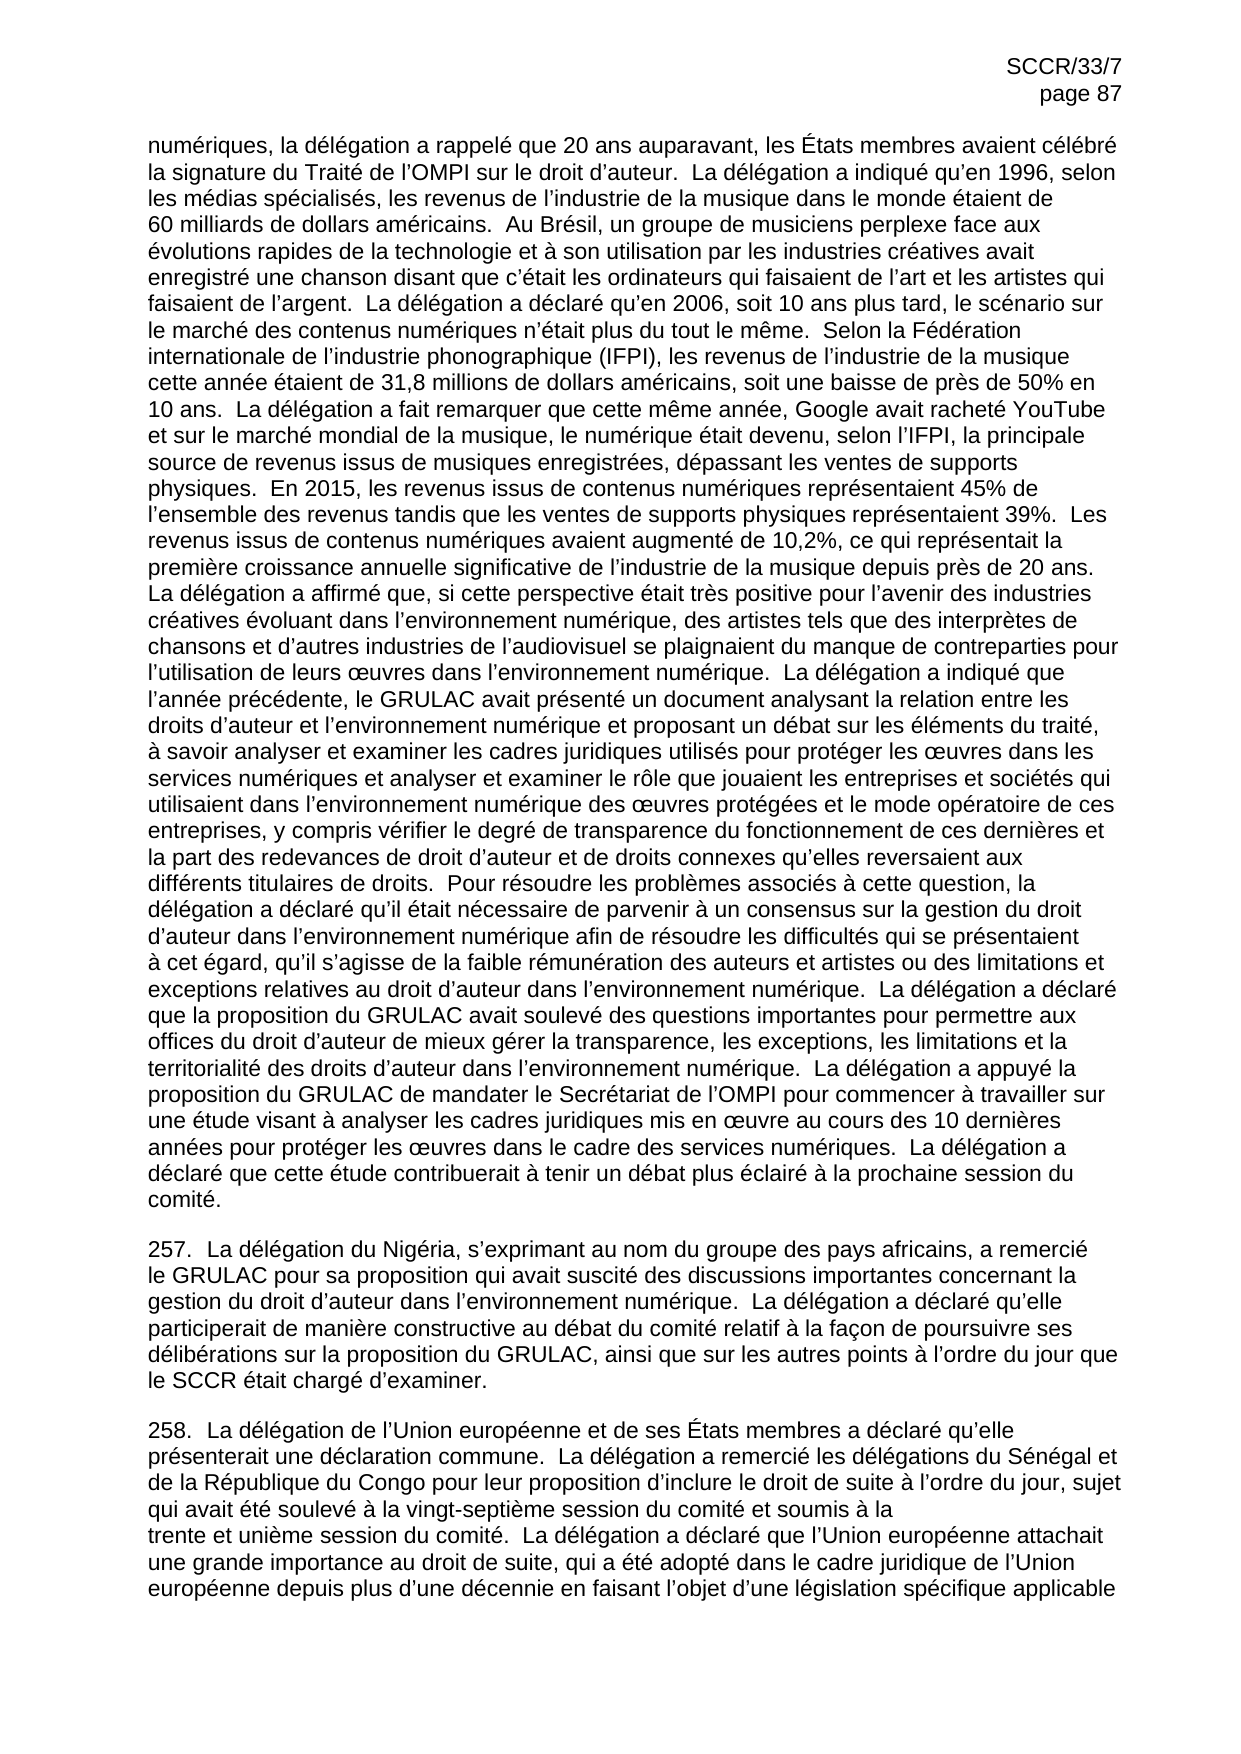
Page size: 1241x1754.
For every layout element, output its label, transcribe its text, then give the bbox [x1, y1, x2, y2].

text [148, 1417, 1122, 1601]
text La délégation du Nigéria, s’exprimant au nom du groupe des pays africains, a remercié le GRULAC pour sa proposition qui avait suscité des discussions importantes concernant la gestion du droit d’auteur dans l’environnement numérique. La délégation a déclaré qu’elle participerait de manière constructive au débat du comité relatif à la façon de poursuivre ses délibérations sur la proposition du GRULAC, ainsi que sur les autres points à l’ordre du jour que le SCCR était chargé d’examiner. [148, 1236, 1122, 1394]
